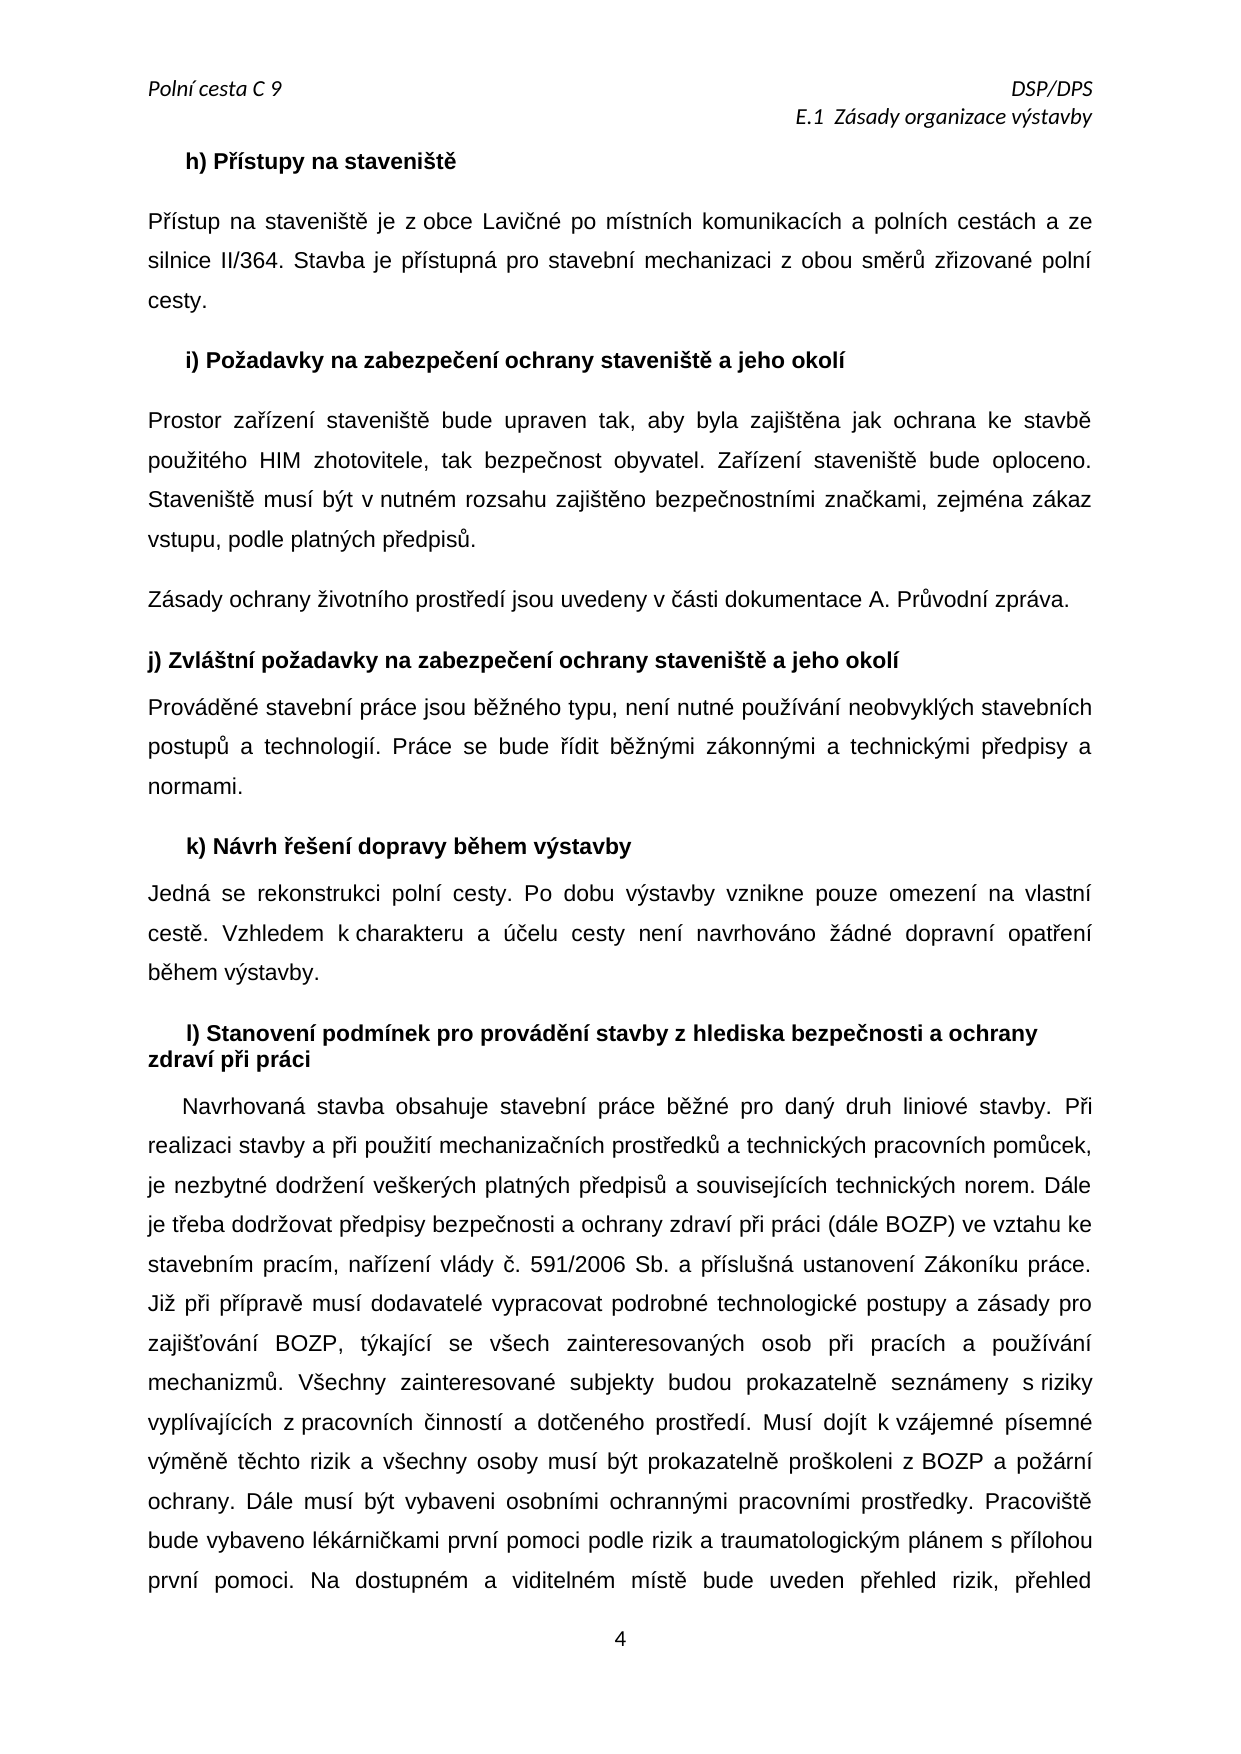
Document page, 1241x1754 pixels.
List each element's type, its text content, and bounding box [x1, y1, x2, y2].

text k) Návrh řešení dopravy během výstavby [148, 833, 1093, 859]
text Jedná se rekonstrukci polní cesty. Po dobu výstavby vznikne pouze omezení na vlastní cestě. Vzhledem k charakteru a účelu cesty není navrhováno žádné dopravní opatření během výstavby. [148, 880, 1093, 986]
text h) Přístupy na staveniště [185, 148, 1093, 174]
text Zásady ochrany životního prostředí jsou uvedeny v části dokumentace A. Průvodní zpráva. [148, 586, 1093, 613]
text j) Zvláštní požadavky na zabezpečení ochrany staveniště a jeho okolí [148, 647, 1093, 673]
text Prováděné stavební práce jsou běžného typu, není nutné používání neobvyklých stavebních postupů a technologií. Práce se bude řídit běžnými zákonnými a technickými předpisy a normami. [148, 694, 1093, 799]
text l) Stanovení podmínek pro provádění stavby z hlediska bezpečnosti a ochrany [148, 1019, 1093, 1046]
text i) Požadavky na zabezpečení ochrany staveniště a jeho okolí [185, 347, 1093, 373]
text zdraví při práci [148, 1046, 1093, 1072]
text Přístup na staveniště je z obce Lavičné po místních komunikacích a polních cestách a ze silnice II/364. Stavba je přístupná pro stavební mechanizaci z obou směrů zřizované polní cesty. [148, 208, 1093, 313]
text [148, 1093, 1093, 1593]
text Prostor zařízení staveniště bude upraven tak, aby byla zajištěna jak ochrana ke stavbě použitého HIM zhotovitele, tak bezpečnost obyvatel. Zařízení staveniště bude oploceno. Staveniště musí být v nutném rozsahu zajištěno bezpečnostními značkami, zejména zákaz vstupu, podle platných předpisů. [148, 407, 1093, 552]
